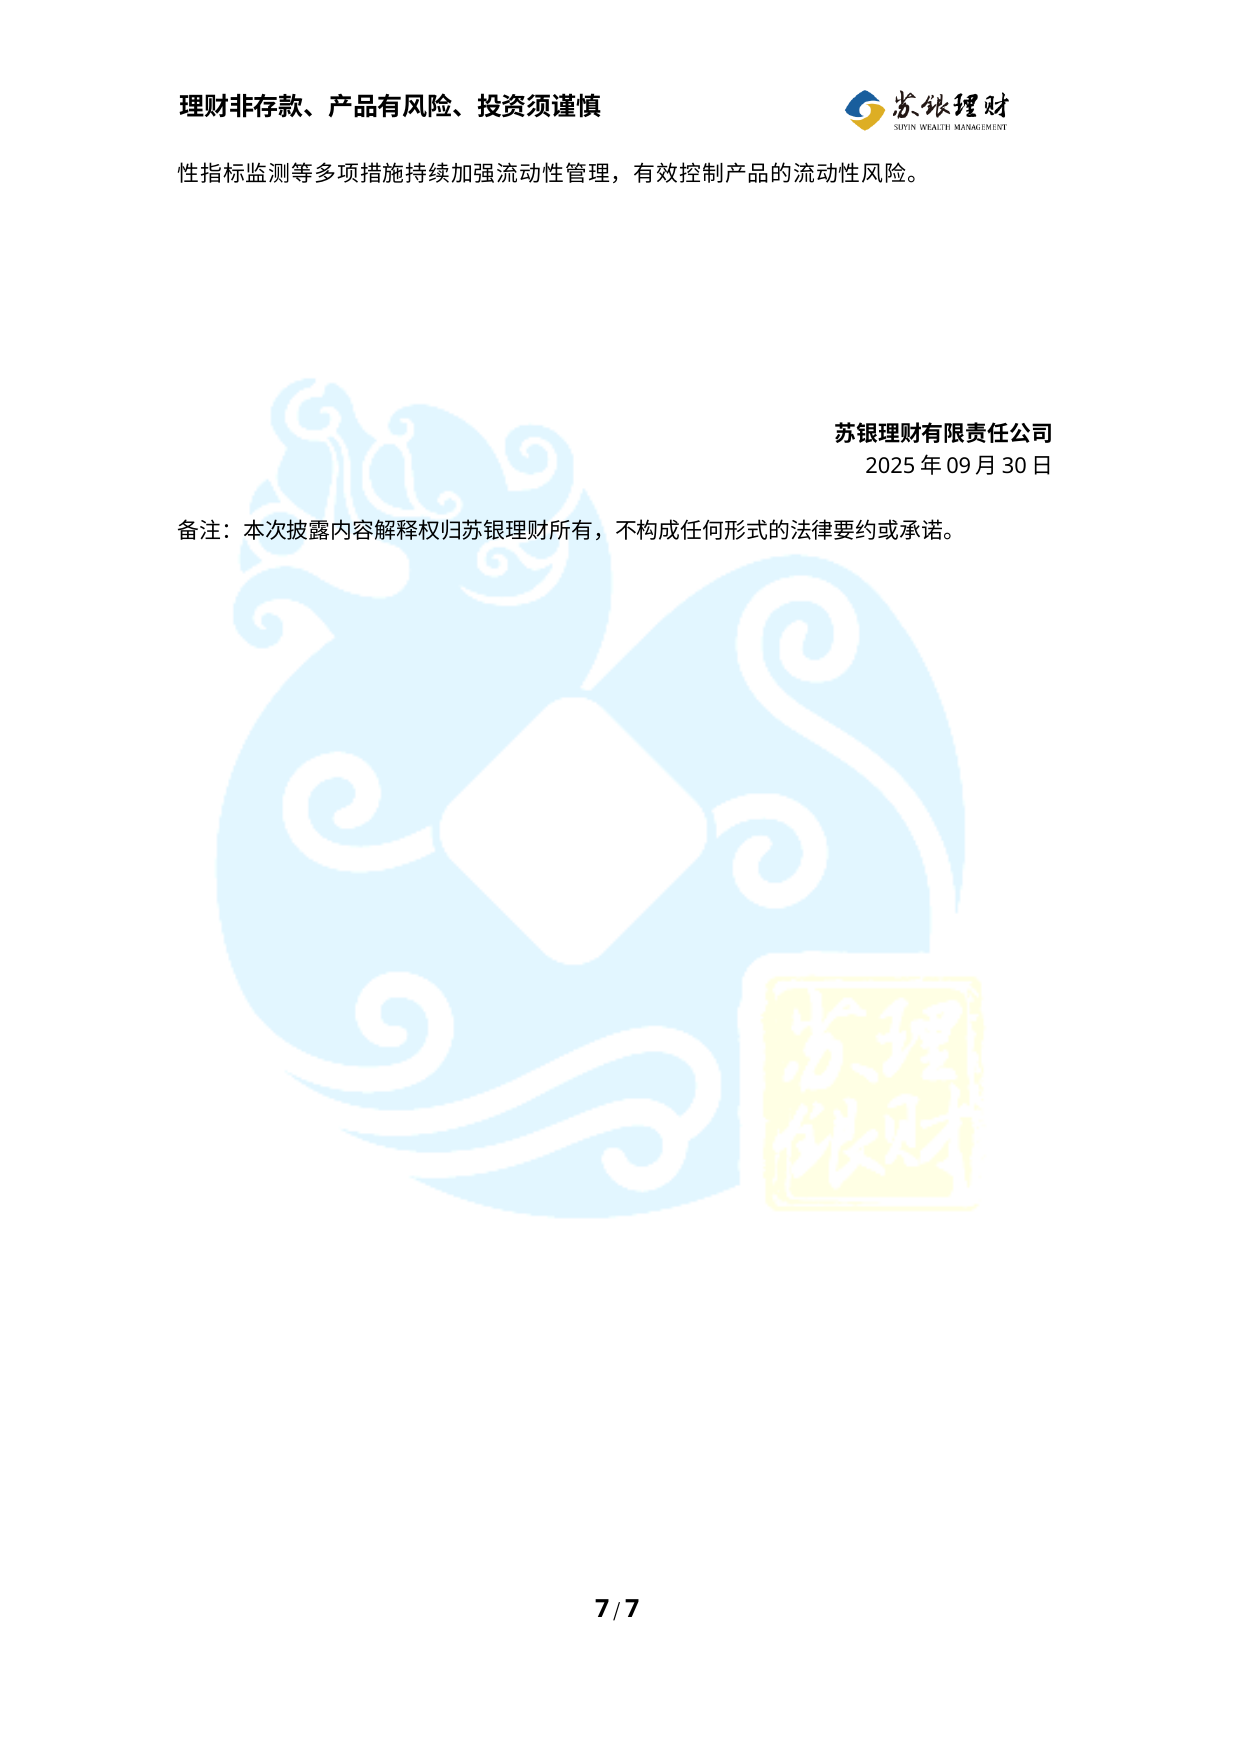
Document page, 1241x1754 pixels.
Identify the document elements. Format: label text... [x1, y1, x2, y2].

picture [820, 72, 1039, 143]
text 苏银理财有限责任公司 [177, 416, 1053, 448]
text 本产品持仓资产以标准化债权类资产为主，变现能力较强，通过组合久期管理、流动性指标监测等多项措施持续加强流动性管理，有效控制产品的流动性风险。 [177, 156, 1053, 188]
text 备注：本次披露内容解释权归苏银理财所有，不构成任何形式的法律要约或承诺。 [177, 513, 1053, 546]
text 2025年09月30日 [177, 448, 1053, 481]
